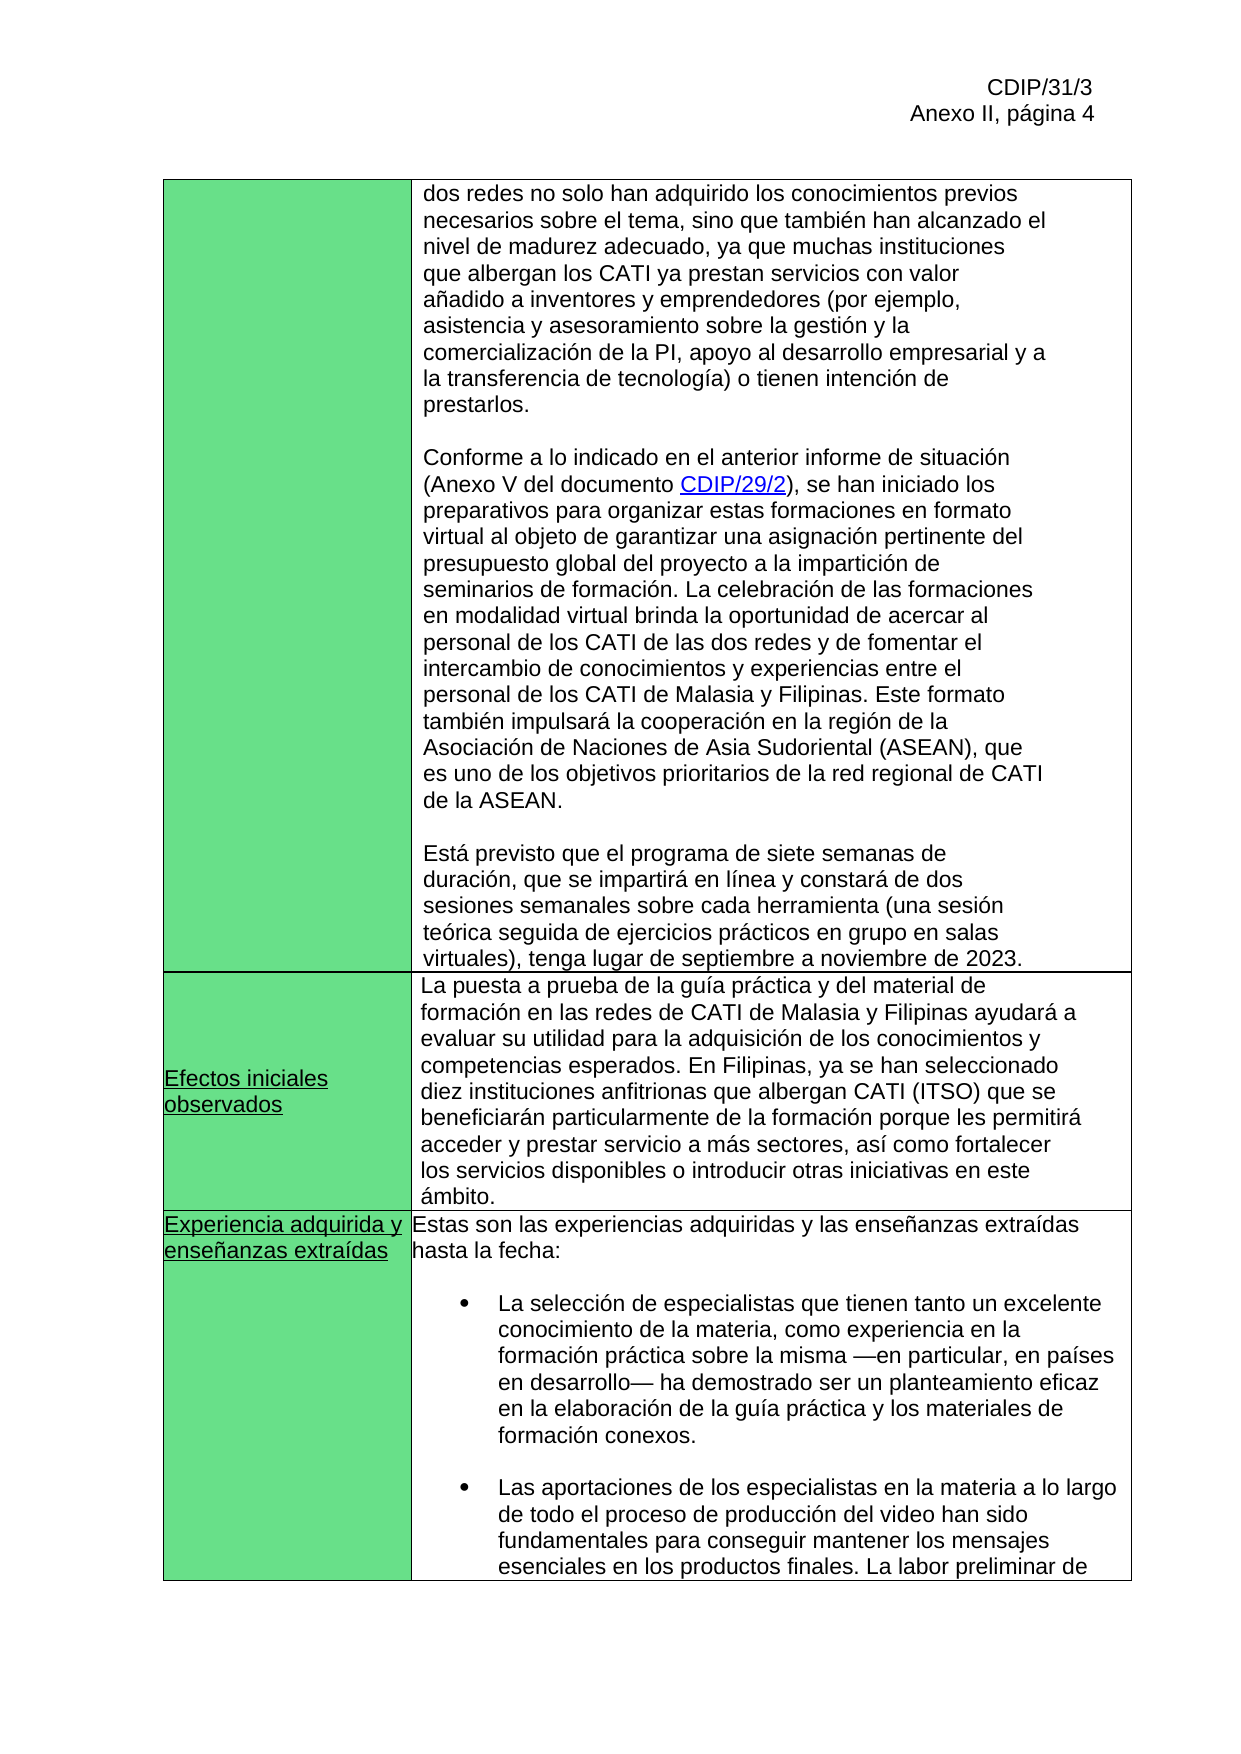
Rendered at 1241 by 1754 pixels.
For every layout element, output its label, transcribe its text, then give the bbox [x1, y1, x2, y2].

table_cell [164, 1211, 411, 1580]
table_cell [164, 180, 411, 971]
table_cell Efectos iniciales observados [164, 973, 411, 1210]
table_cell La puesta a prueba de la guía práctica y del material de formación en las redes de CATI de Malasia y Filipinas ayudará a evaluar su utilidad para la adquisición de los conocimientos y competencias esperados. En Filipinas, ya se han seleccionado diez instituciones anfitrionas que albergan CATI (ITSO) que se beneficiarán particularmente de la formación porque les permitirá acceder y prestar servicio a más sectores, así como fortalecer los servicios disponibles o introducir otras iniciativas en este ámbito. [412, 973, 1131, 1210]
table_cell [412, 180, 1131, 971]
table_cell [412, 1211, 1131, 1580]
